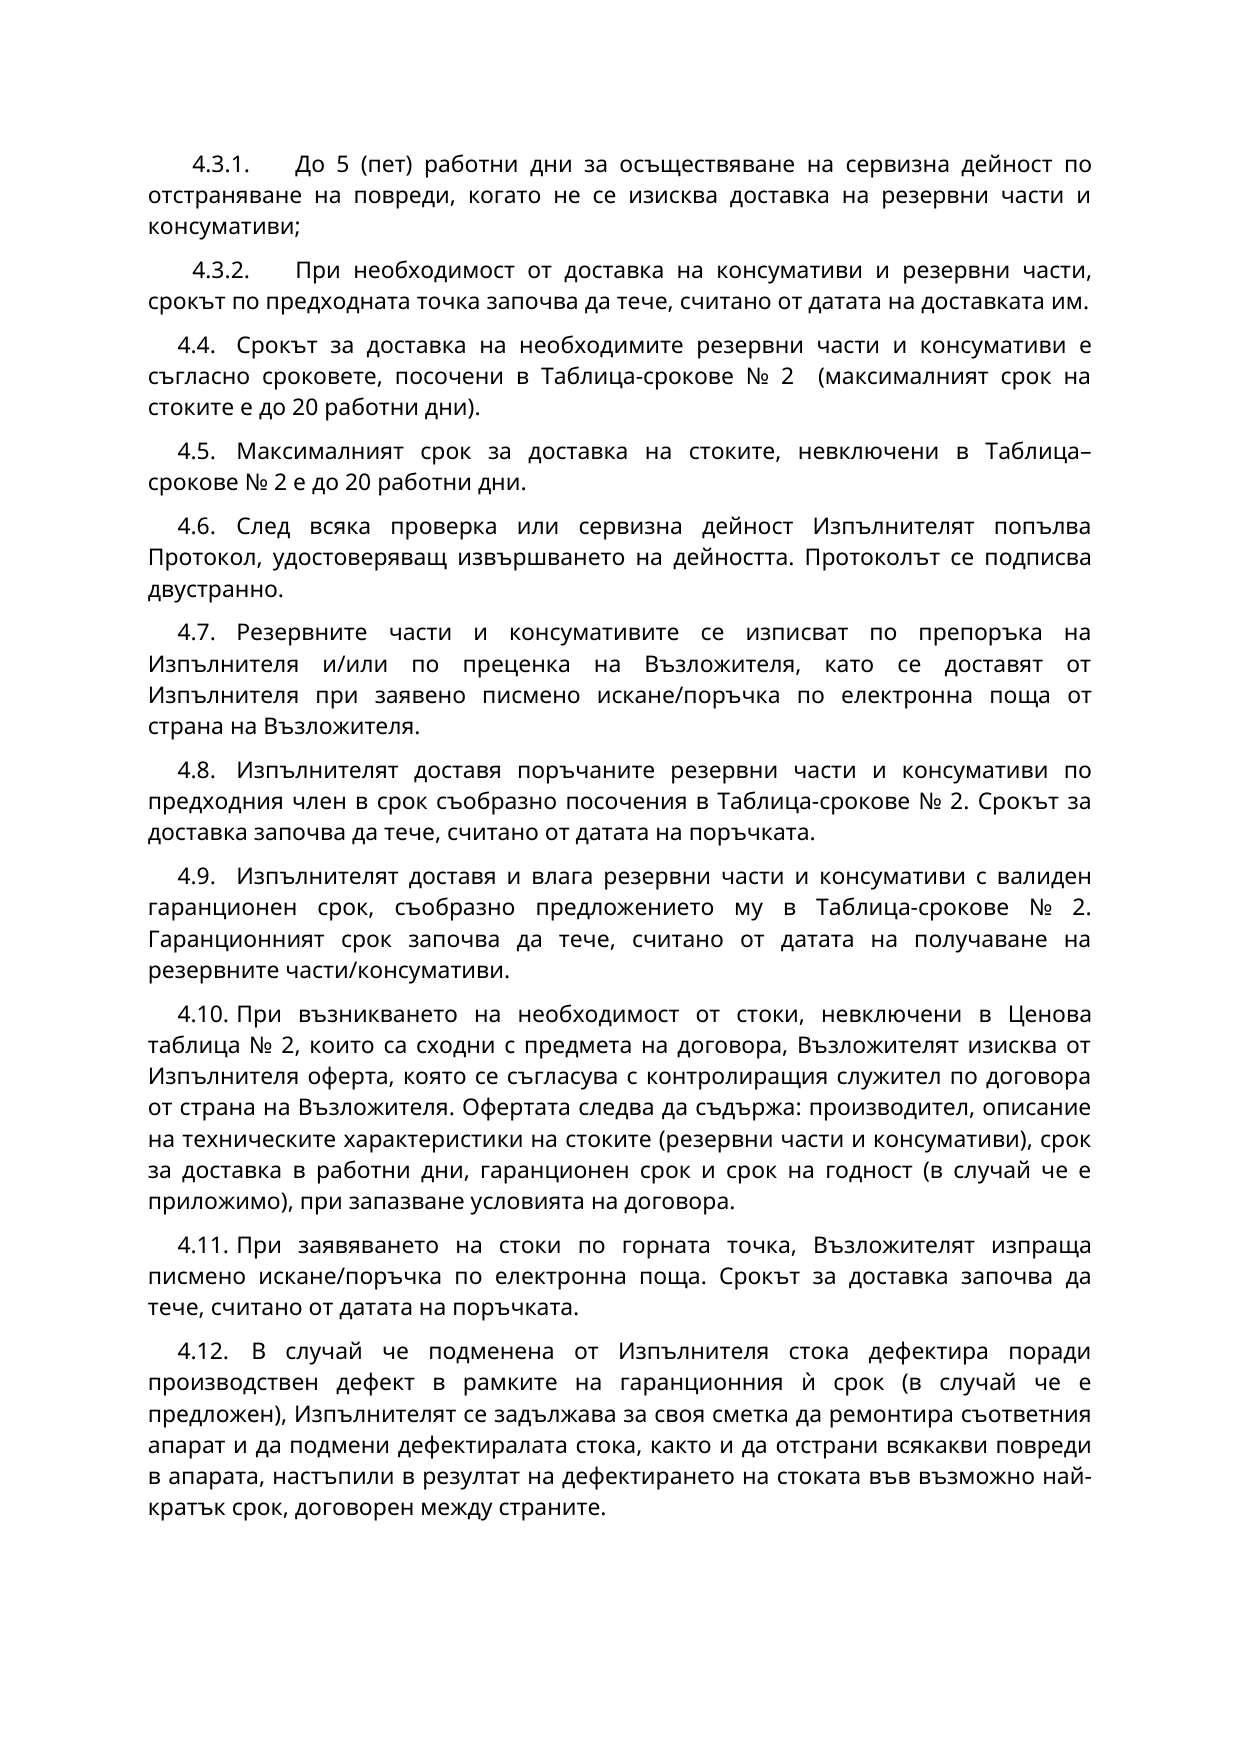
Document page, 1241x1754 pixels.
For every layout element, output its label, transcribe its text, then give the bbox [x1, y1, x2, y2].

list В случай че подменена от Изпълнителя стока дефектира поради производствен дефект в рамките на гаранционния ѝ срок (в случай че е предложен), Изпълнителят се задължава за своя сметка да ремонтира съответния апарат и да подмени дефектиралата стока, както и да отстрани всякакви повреди в апарата, настъпили в резултат на дефектирането на стоката във възможно най-кратък срок, договорен между страните. [148, 1335, 1093, 1523]
list Изпълнителят доставя и влага резервни части и консумативи с валиден гаранционен срок, съобразно предложението му в Таблица-срокове № 2. Гаранционният срок започва да тече, считано от датата на получаване на резервните части/консумативи. [148, 860, 1093, 985]
list Резервните части и консумативите се изписват по препоръка на Изпълнителя и/или по преценка на Възложителя, като се доставят от Изпълнителя при заявено писмено искане/поръчка по електронна поща от страна на Възложителя. [148, 616, 1093, 741]
list При възникването на необходимост от стоки, невключени в Ценова таблица № 2, които са сходни с предмета на договора, Възложителят изисква от Изпълнителя оферта, която се съгласува с контролиращия служител по договора от страна на Възложителя. Офертата следва да съдържа: производител, описание на техническите характеристики на стоките (резервни части и консумативи), срок за доставка в работни дни, гаранционен срок и срок на годност (в случай че е приложимо), при запазване условията на договора. [148, 998, 1093, 1216]
list До 5 (пет) работни дни за осъществяване на сервизна дейност по отстраняване на повреди, когато не се изисква доставка на резервни части и консумативи; [148, 148, 1093, 241]
list При необходимост от доставка на консумативи и резервни части, срокът по предходната точка започва да тече, считано от датата на доставката им. [148, 254, 1093, 316]
list Срокът за доставка на необходимите резервни части и консумативи е съгласно сроковете, посочени в Таблица-срокове № 2 (максималният срок на стоките е до 20 работни дни). [148, 329, 1093, 423]
list Изпълнителят доставя поръчаните резервни части и консумативи по предходния член в срок съобразно посочения в Таблица-срокове № 2. Срокът за доставка започва да тече, считано от датата на поръчката. [148, 754, 1093, 848]
list Максималният срок за доставка на стоките, невключени в Таблица–срокове № 2 е до 20 работни дни. [148, 435, 1093, 498]
list При заявяването на стоки по горната точка, Възложителят изпраща писмено искане/поръчка по електронна поща. Срокът за доставка започва да тече, считано от датата на поръчката. [148, 1229, 1093, 1323]
list След всяка проверка или сервизна дейност Изпълнителят попълва Протокол, удостоверяващ извършването на дейността. Протоколът се подписва двустранно. [148, 510, 1093, 604]
